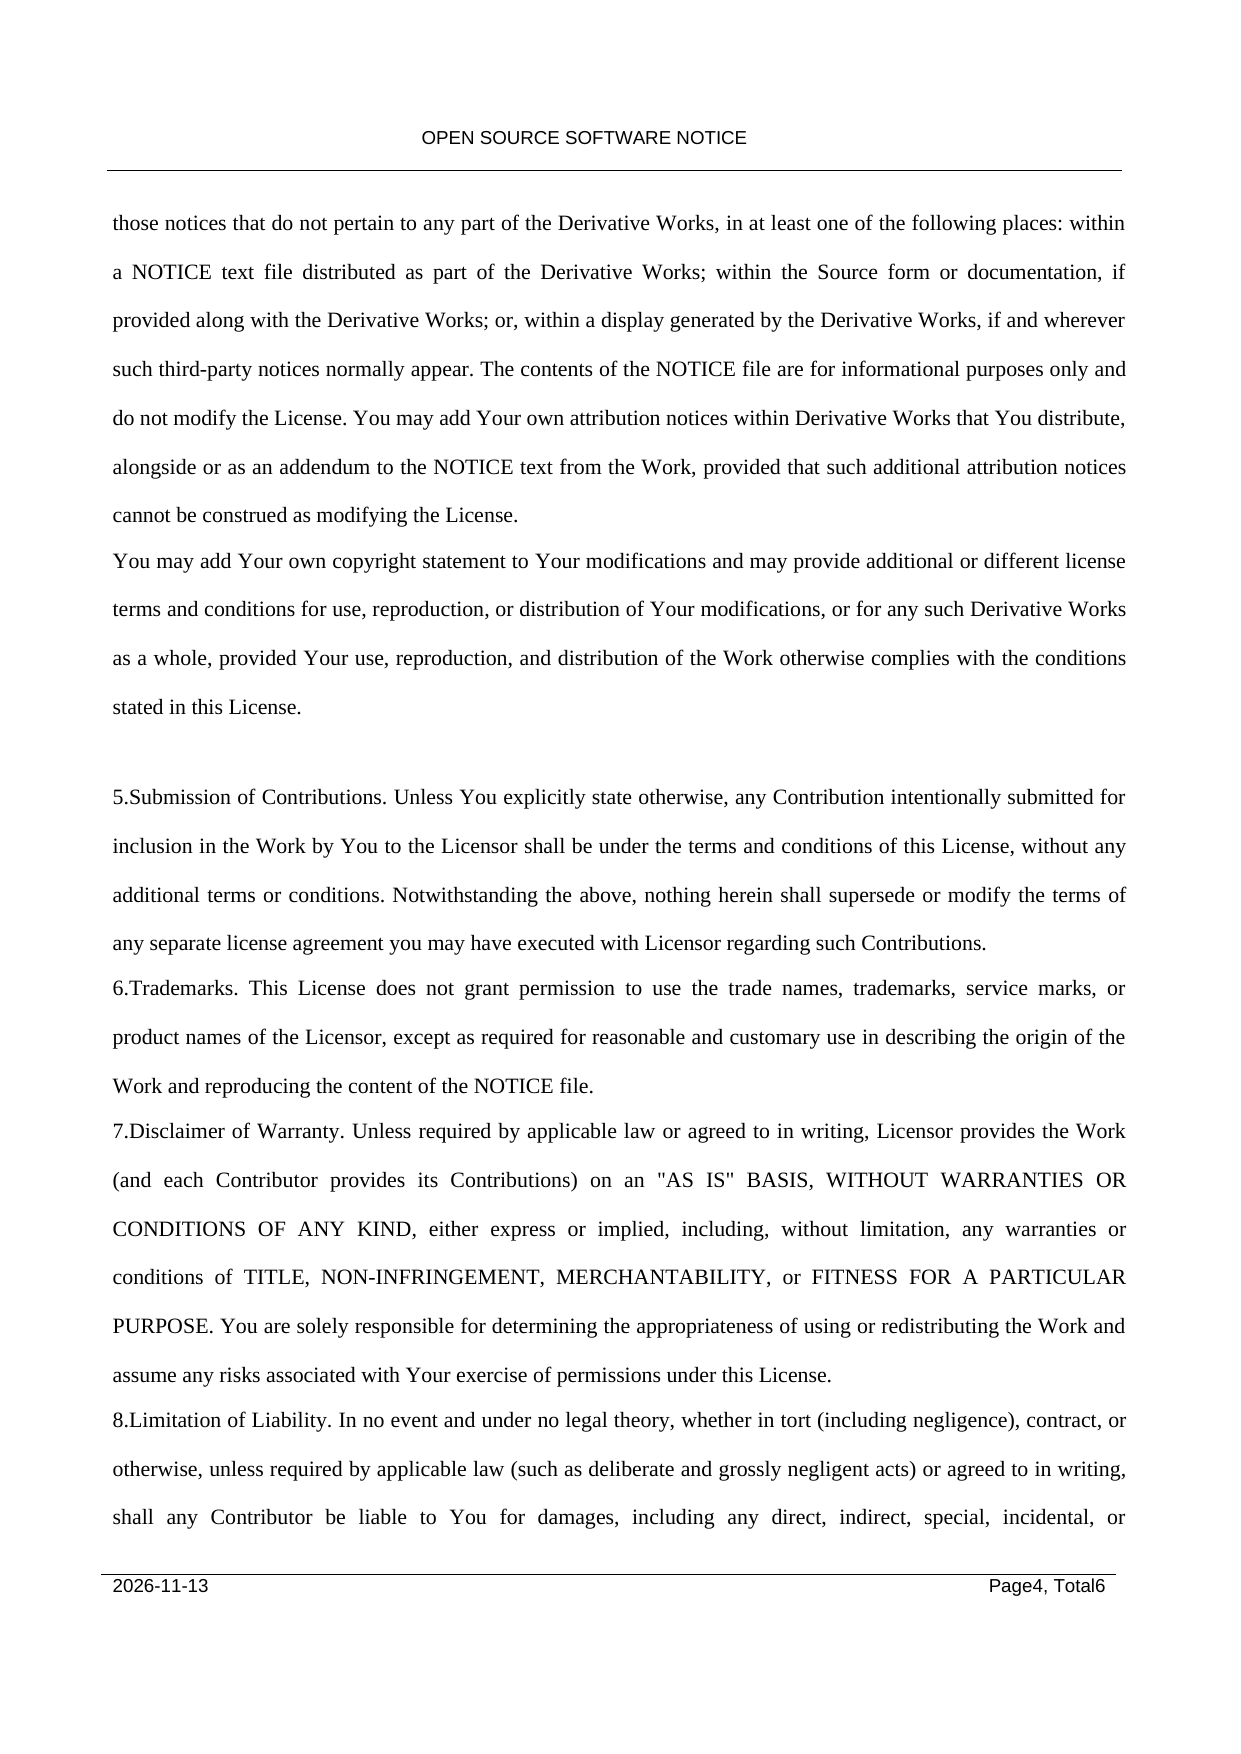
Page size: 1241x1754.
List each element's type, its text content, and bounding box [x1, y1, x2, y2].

text 7.Disclaimer of Warranty. Unless required by applicable law or agreed to in writing, Licensor provides the Work (and each Contributor provides its Contributions) on an "AS IS" BASIS, WITHOUT WARRANTIES OR CONDITIONS OF ANY KIND, either express or implied, including, without limitation, any warranties or conditions of TITLE, NON-INFRINGEMENT, MERCHANTABILITY, or FITNESS FOR A PARTICULAR PURPOSE. You are solely responsible for determining the appropriateness of using or redistributing the Work and assume any risks associated with Your exercise of permissions under this License. [112, 1114, 1128, 1391]
text You may add Your own copyright statement to Your modifications and may provide additional or different license terms and conditions for use, reproduction, or distribution of Your modifications, or for any such Derivative Works as a whole, provided Your use, reproduction, and distribution of the Work otherwise complies with the conditions stated in this License. [112, 544, 1128, 723]
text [112, 1403, 1128, 1533]
text 6.Trademarks. This License does not grant permission to use the trade names, trademarks, service marks, or product names of the Licensor, except as required for reasonable and customary use in describing the origin of the Work and reproducing the content of the NOTICE file. [112, 972, 1128, 1102]
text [112, 206, 1128, 531]
text 5.Submission of Contributions. Unless You explicitly state otherwise, any Contribution intentionally submitted for inclusion in the Work by You to the Licensor shall be under the terms and conditions of this License, without any additional terms or conditions. Notwithstanding the above, nothing herein shall supersede or modify the terms of any separate license agreement you may have executed with Licensor regarding such Contributions. [112, 780, 1128, 959]
